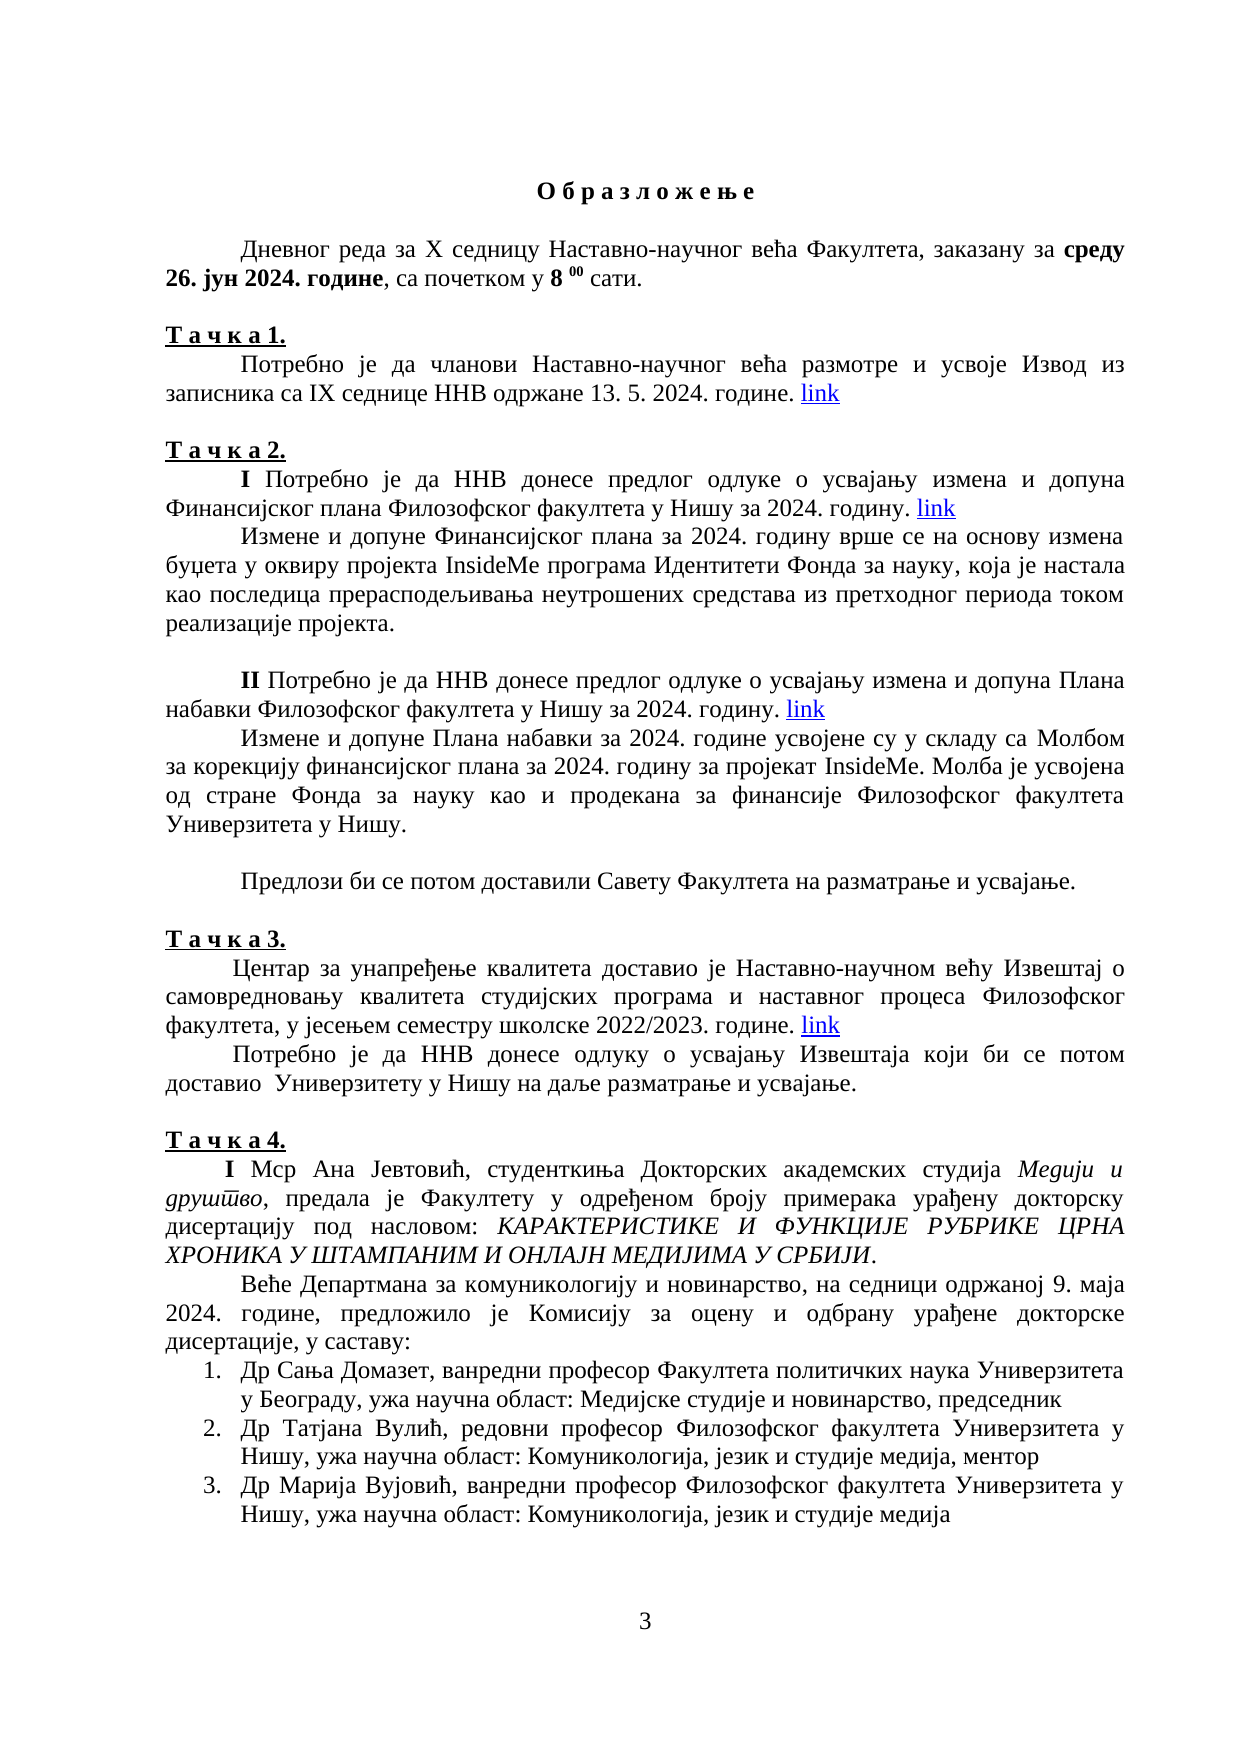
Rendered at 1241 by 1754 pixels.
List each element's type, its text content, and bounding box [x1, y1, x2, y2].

text Потребно је да ННВ донесе одлуку о усвајању Извештаја који би се потом доставио Универзитету у Нишу на даље разматрање и усвајање. [165, 1039, 1125, 1096]
text Т а ч к а 1. [165, 320, 1125, 349]
text Центар за унапређење квалитета доставио је Наставно-научном већу Извештај о самовредновању квалитета студијских програма и наставног процеса Филозофског факултета, у јесењем семестру школске 2022/2023. године. link [165, 953, 1125, 1039]
list Др Сања Домазет, ванредни професор Факултета политичких наука Универзитета у Београду, ужа научна област: Медијске студије и новинарство, председник [203, 1355, 1125, 1413]
text Т а ч к а 3. [165, 924, 1125, 953]
text Измене и допуне Плана набавки за 2024. године усвојене су у складу са Молбом за корекцију финансијског плана за 2024. годину за пројекат InsideMe. Молба је усвојена од стране Фонда за науку као и продекана за финансије Филозофског факултета Универзитета у Нишу. [165, 723, 1125, 838]
text Предлози би се потом доставили Савету Факултета на разматрање и усвајање. [195, 866, 1125, 895]
text Веће Департмана за комуникологију и новинарство, на седници одржаној 9. маја 2024. године, предложило је Комисију за оцену и одбрану урађене докторске дисертације, у саставу: [165, 1269, 1125, 1355]
text Потребно је да чланови Наставно-научног већа размотре и усвоје Извод из записника са IX седнице ННВ одржане 13. 5. 2024. године. link [165, 349, 1125, 406]
text Измене и допуне Финансијског плана за 2024. годину врше се на основу измена буџета у оквиру пројекта InsideMe програма Идентитети Фонда за науку, која је настала као последица прерасподељивања неутрошених средстава из претходног периода током реализације пројекта. [165, 521, 1125, 636]
list Др Татјана Вулић, редовни професор Филозофског факултета Универзитета у Нишу, ужа научна област: Комуникологија, језик и студије медија, ментор [203, 1413, 1125, 1470]
text Т а ч к а 4. [165, 1125, 1125, 1154]
text Т а ч к а 2. [165, 435, 1125, 464]
text I Mср Анa Јевтовић, студенткиња Докторских академских студија Медији и друштво, предала је Факултету у одређеном броју примерака урађену докторску дисертацију под насловом: Карактеристике и функције рубрике црна хроника у штампаним и онлајн медијима у Србији. [165, 1154, 1125, 1269]
text I Потребно је да ННВ донесе предлог одлукe о усвајању измена и допуна Финансијског плана Филозофског факултета у Нишу за 2024. годину. link [165, 464, 1125, 521]
text О б р а з л о ж е њ е [165, 176, 1125, 205]
list Др Марија Вујовић, ванредни професор Филозофског факултета Универзитета у Нишу, ужа научна област: Комуникологија, језик и студије медија [203, 1470, 1125, 1528]
text II Потребно је да ННВ донесе предлог одлукe о усвајању измена и допуна Плана набавки Филозофског факултета у Нишу за 2024. годину. link [165, 665, 1125, 723]
text Дневног реда за X седницу Наставно-научног већа Факултета, заказану за среду 26. јун 2024. године, са почетком у 8 00 сати. [165, 234, 1125, 291]
